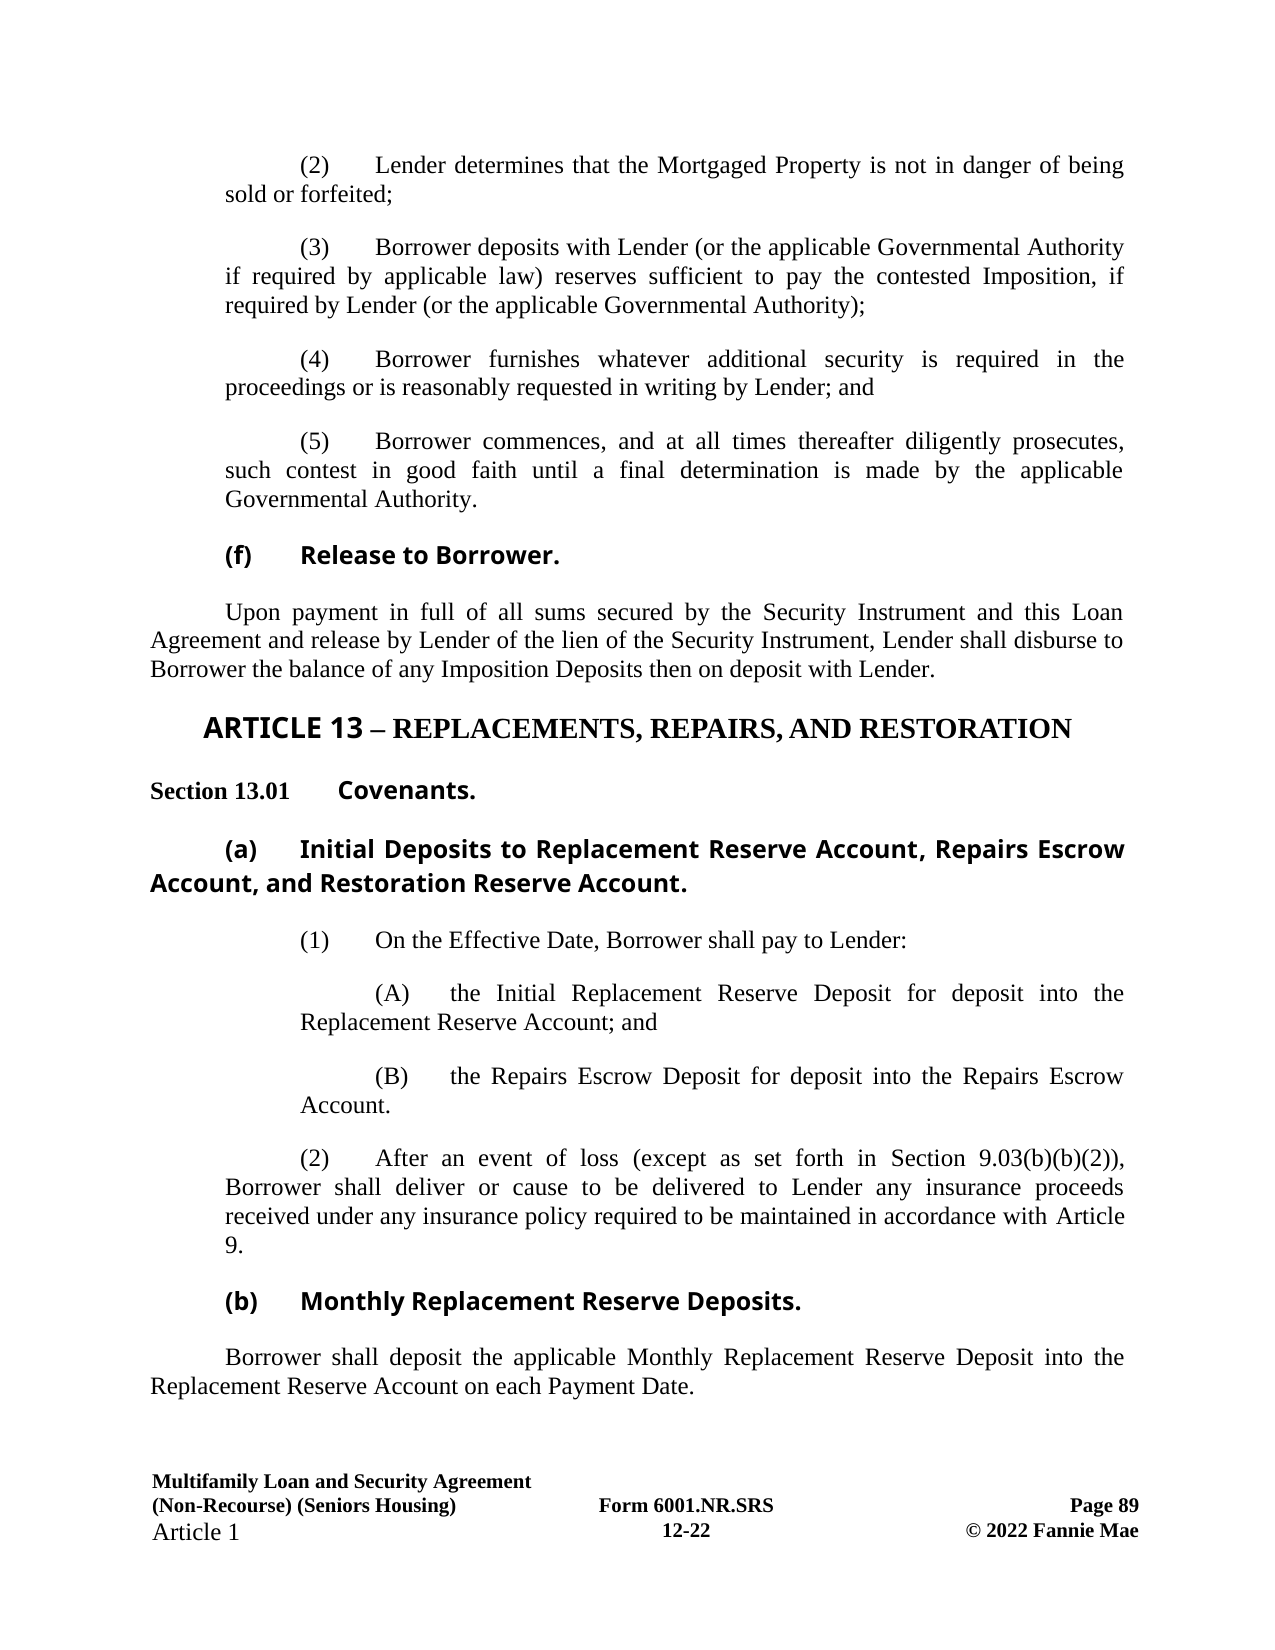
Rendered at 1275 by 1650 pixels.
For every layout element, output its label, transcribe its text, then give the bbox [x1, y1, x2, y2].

subtitle After an event of loss (except as set forth in Section 9.03(b)(2)), Borrower shall deliver or cause to be delivered to Lender any insurance proceeds received under any insurance policy required to be maintained in accordance with Article 9. [225, 1143, 1125, 1258]
text Borrower shall deposit the applicable Monthly Replacement Reserve Deposit into the Replacement Reserve Account on each Payment Date. [150, 1342, 1125, 1400]
subtitle On the Effective Date, Borrower shall pay to Lender: [225, 925, 1125, 953]
subtitle Covenants. [150, 772, 1125, 807]
text Upon payment in full of all sums secured by the Security Instrument and this Loan Agreement and release by Lender of the lien of the Security Instrument, Lender shall disburse to Borrower the balance of any Imposition Deposits then on deposit with Lender. [150, 597, 1125, 683]
subtitle Lender determines that the Mortgaged Property is not in danger of being sold or forfeited; [225, 150, 1125, 207]
subtitle – REPLACEMENTS, REPAIRS, AND RESTORATION [150, 708, 1125, 747]
subtitle Borrower commences, and at all times thereafter diligently prosecutes, such contest in good faith until a final determination is made by the applicable Governmental Authority. [225, 426, 1125, 512]
subtitle the Initial Replacement Reserve Deposit for deposit into the Replacement Reserve Account; and [300, 978, 1125, 1036]
subtitle Initial Deposits to Replacement Reserve Account, Repairs Escrow Account, and Restoration Reserve Account. [150, 832, 1125, 900]
subtitle Release to Borrower. [150, 537, 1125, 572]
subtitle Monthly Replacement Reserve Deposits. [150, 1283, 1125, 1317]
subtitle the Repairs Escrow Deposit for deposit into the Repairs Escrow Account. [300, 1061, 1125, 1118]
subtitle Borrower deposits with Lender (or the applicable Governmental Authority if required by applicable law) reserves sufficient to pay the contested Imposition, if required by Lender (or the applicable Governmental Authority); [225, 232, 1125, 319]
subtitle Borrower furnishes whatever additional security is required in the proceedings or is reasonably requested in writing by Lender; and [225, 344, 1125, 401]
